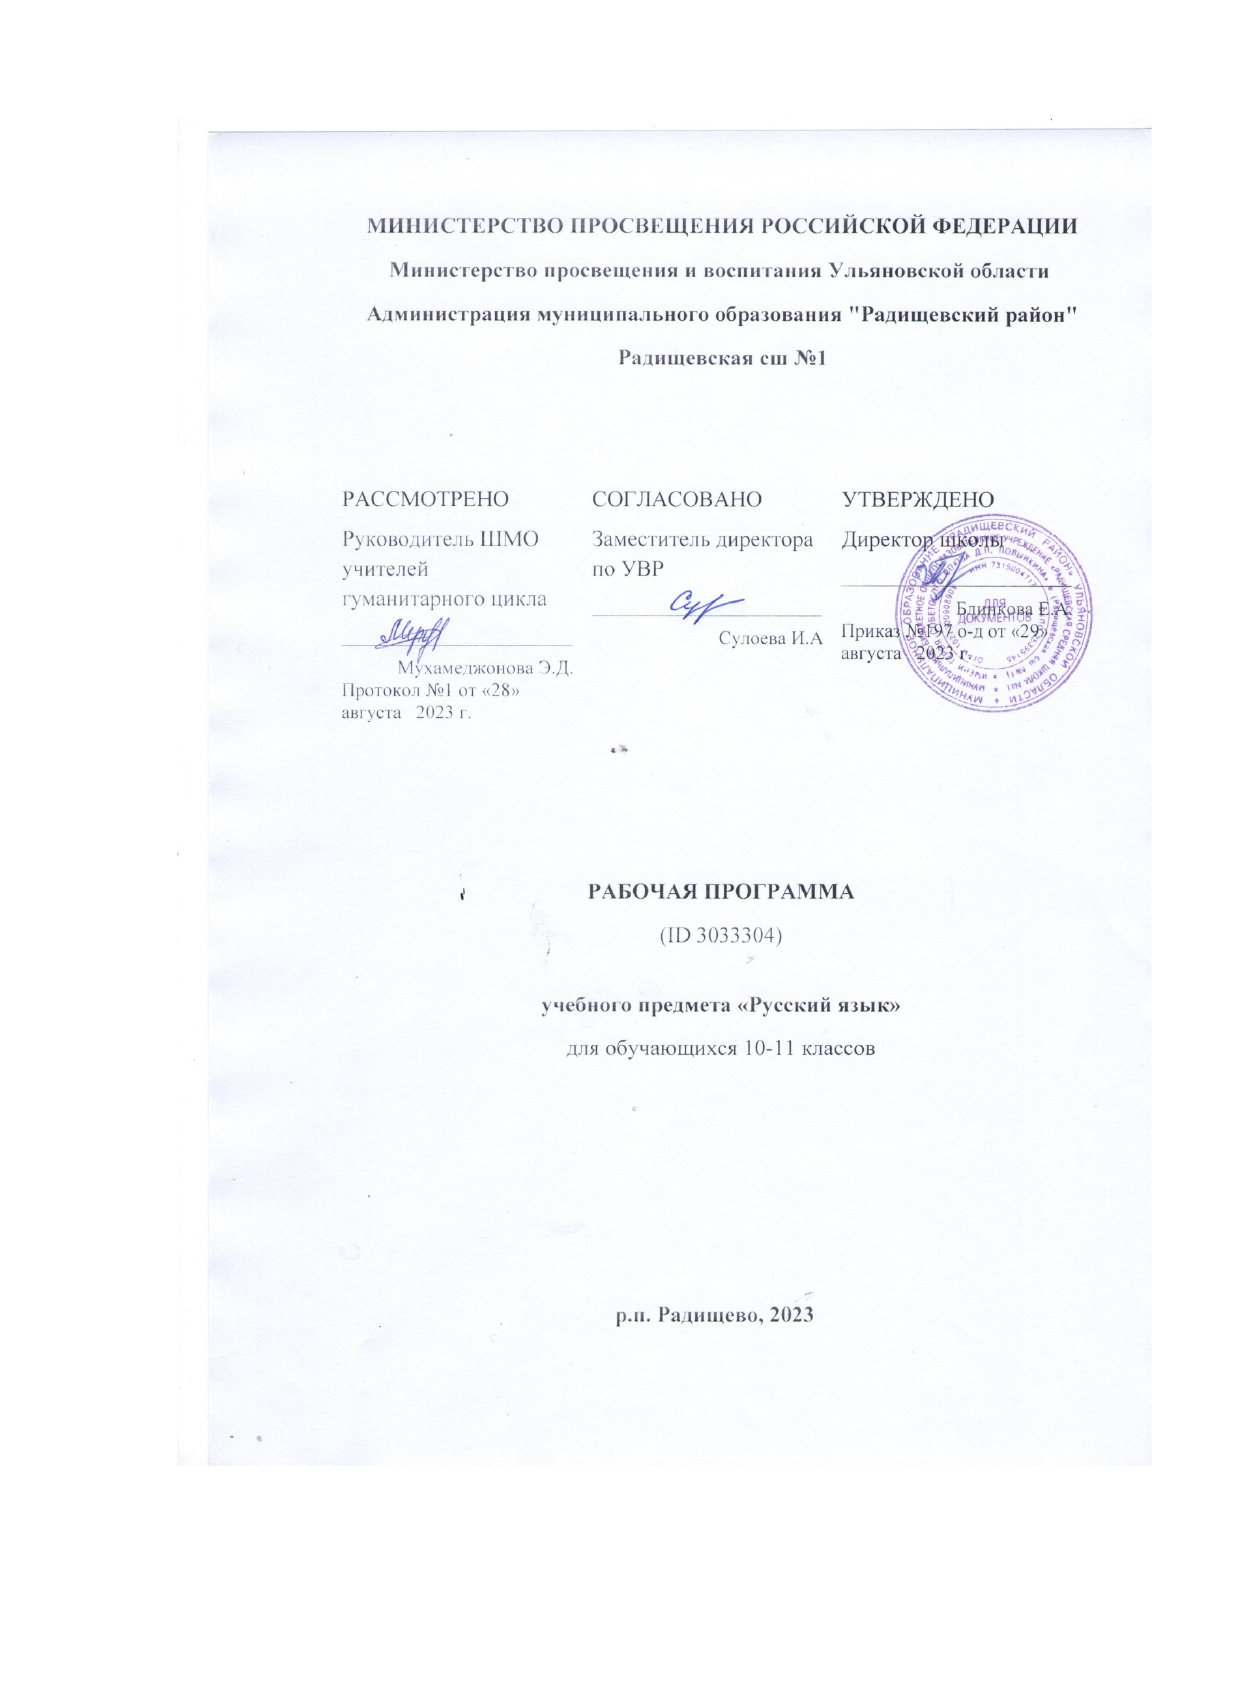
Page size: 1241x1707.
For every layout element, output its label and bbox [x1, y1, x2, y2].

picture [177, 118, 1152, 1470]
